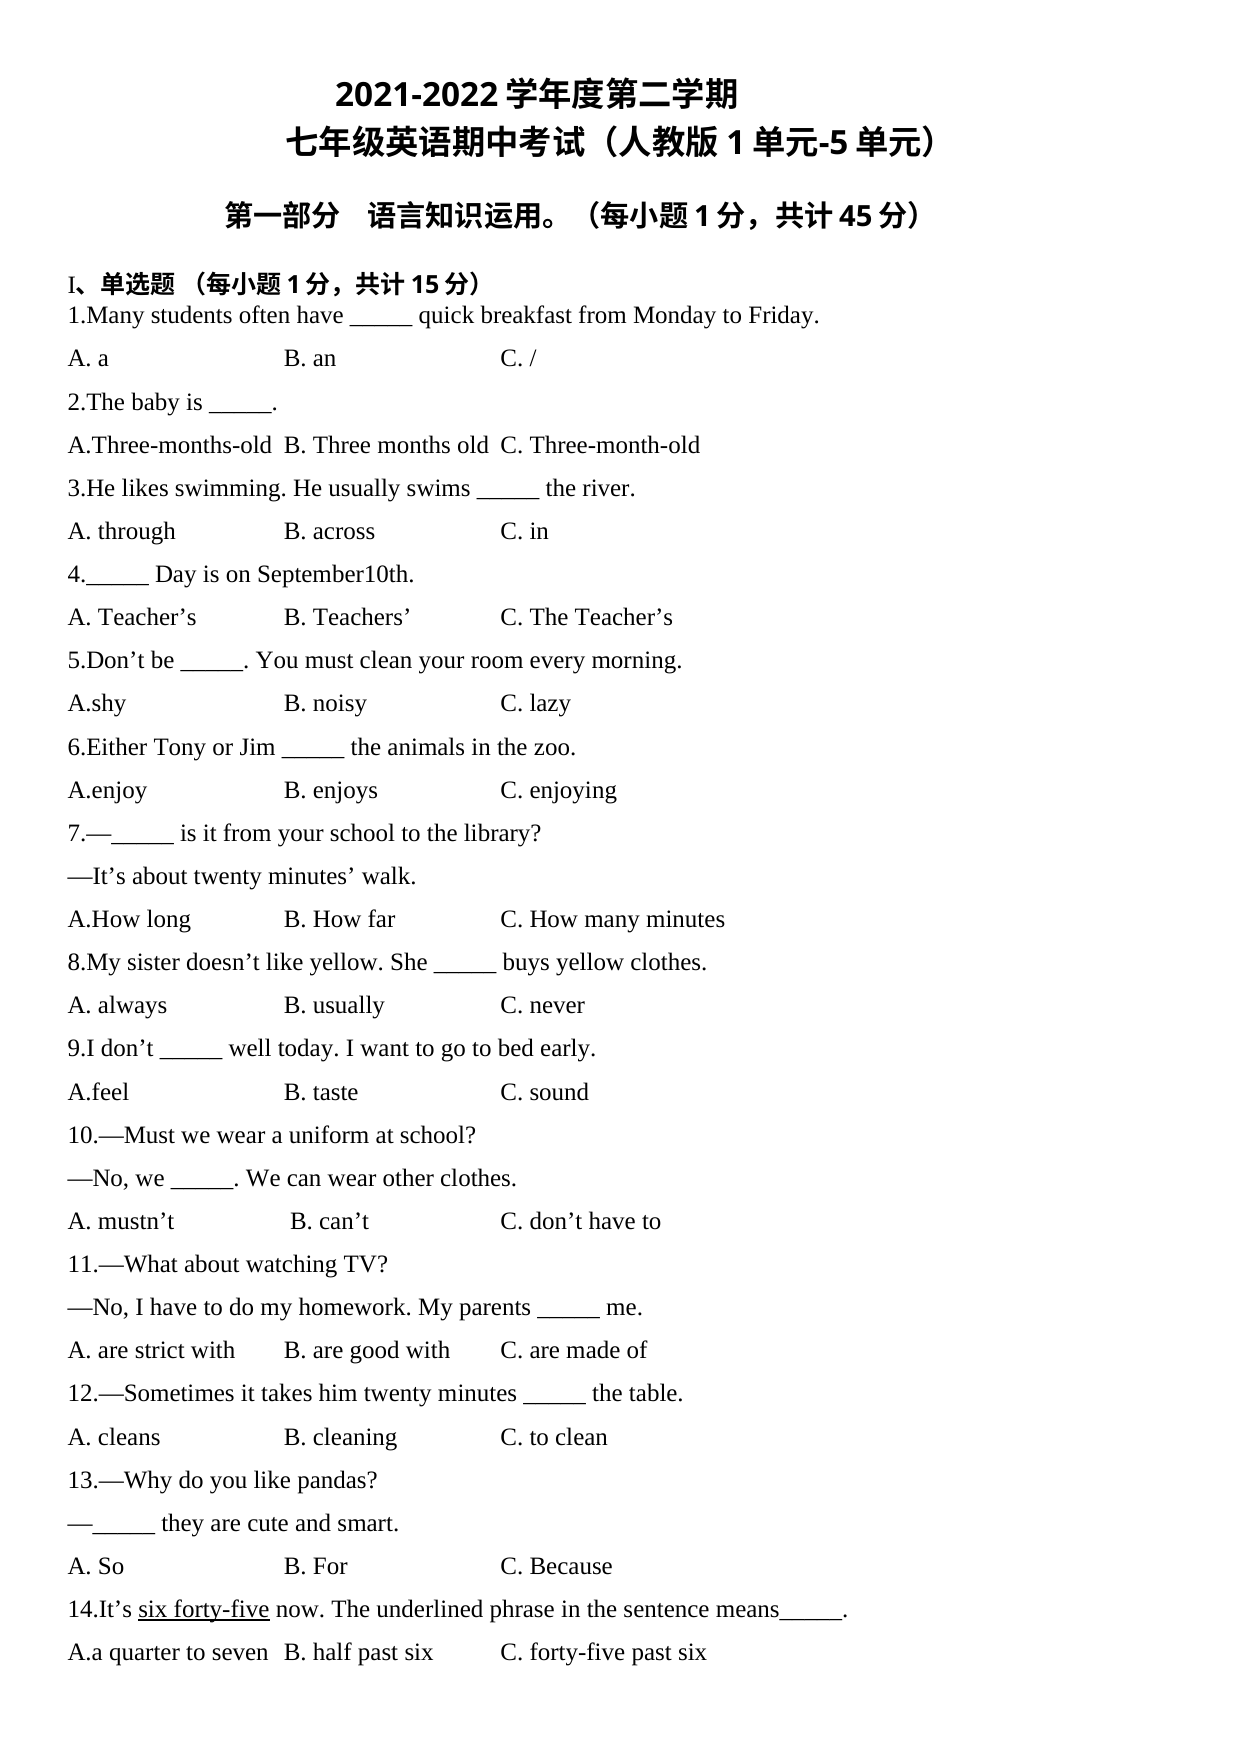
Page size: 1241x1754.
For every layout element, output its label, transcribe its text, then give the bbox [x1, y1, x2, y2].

text 4._____ Day is on September10th. [67, 559, 1173, 588]
text —No, we _____. We can wear other clothes. [67, 1163, 1173, 1192]
text —_____ they are cute and smart. [67, 1508, 1173, 1537]
text A. cleans B. cleaning C. to clean [67, 1422, 1173, 1450]
text 七年级英语期中考试（人教版 1单元-5单元） [67, 116, 1173, 164]
text A. through B. across C. in [67, 516, 1173, 545]
text A. So B. For C. Because [67, 1551, 1173, 1580]
text 13.—Why do you like pandas? [67, 1465, 1173, 1493]
text —It’s about twenty minutes’ walk. [67, 861, 1173, 890]
text A.How long B. How far C. How many minutes [67, 904, 1173, 933]
text 1.Many students often have _____ quick breakfast from Monday to Friday. [67, 300, 1173, 329]
text 5.Don’t be _____. You must clean your room every morning. [67, 645, 1173, 674]
text A.Three-months-old B. Three months old C. Three-month-old [67, 430, 1173, 458]
text 3.He likes swimming. He usually swims _____ the river. [67, 473, 1173, 502]
text 14.It’s six forty-five now. The underlined phrase in the sentence means_____. [67, 1594, 1173, 1623]
text A. always B. usually C. never [67, 990, 1173, 1019]
text A.feel B. taste C. sound [67, 1077, 1173, 1105]
text 6.Either Tony or Jim _____ the animals in the zoo. [67, 732, 1173, 760]
text 11.—What about watching TV? [67, 1249, 1173, 1278]
text A.shy B. noisy C. lazy [67, 688, 1173, 717]
text 第一部分 语言知识运用。（每小题1分，共计45分） [67, 193, 1173, 235]
text —No, I have to do my homework. My parents _____ me. [67, 1292, 1173, 1321]
text 9.I don’t _____ well today. I want to go to bed early. [67, 1033, 1173, 1062]
text 10.—Must we wear a uniform at school? [67, 1120, 1173, 1148]
text A.a quarter to seven B. half past six C. forty-five past six [67, 1637, 1173, 1666]
text 7.—_____ is it from your school to the library? [67, 818, 1173, 847]
text A. mustn’t B. can’t C. don’t have to [67, 1206, 1173, 1235]
text A. a B. an C. / [67, 343, 1173, 372]
text 12.—Sometimes it takes him twenty minutes _____ the table. [67, 1378, 1173, 1407]
text A.enjoy B. enjoys C. enjoying [67, 775, 1173, 803]
text I、单选题 （每小题1分，共计15分） [67, 235, 1173, 300]
text A. Teacher’s B. Teachers’ C. The Teacher’s [67, 602, 1173, 631]
text 2.The baby is _____. [67, 387, 1173, 415]
text A. are strict with B. are good with C. are made of [67, 1335, 1173, 1364]
text 2021-2022学年度第二学期 [67, 67, 1173, 116]
text 8.My sister doesn’t like yellow. She _____ buys yellow clothes. [67, 947, 1173, 976]
